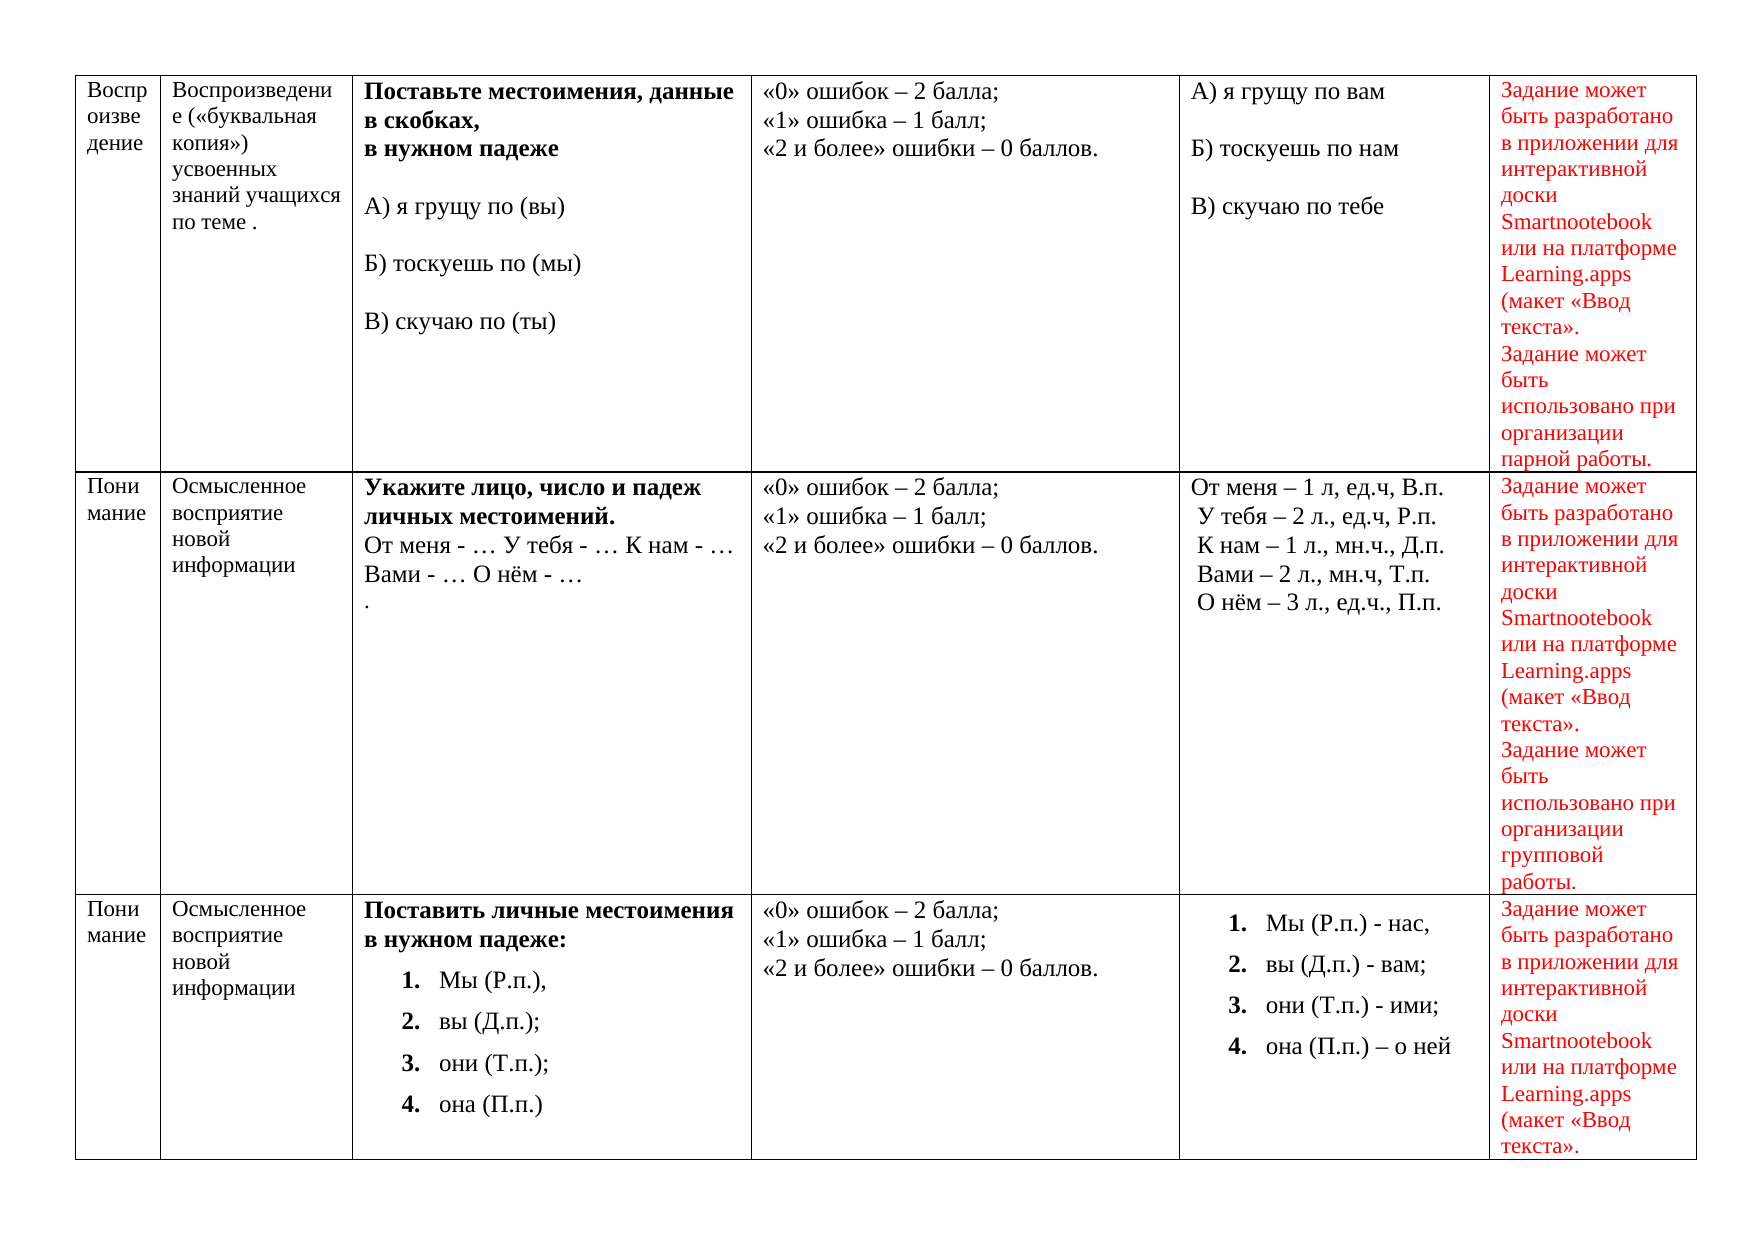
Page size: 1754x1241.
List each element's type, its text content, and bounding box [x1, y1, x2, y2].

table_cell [752, 76, 1179, 471]
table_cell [353, 895, 751, 1159]
table_cell Понимание [76, 473, 160, 894]
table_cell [1490, 895, 1696, 1159]
table_cell От меня – 1 л, ед.ч, В.п. У тебя – 2 л., ед.ч, Р.п. К нам – 1 л., мн.ч., Д.п. Вами – 2 л., мн.ч, Т.п. О нём – 3 л., ед.ч., П.п. [1180, 473, 1489, 894]
table_cell «0» ошибок – 2 балла; «1» ошибка – 1 балл; «2 и более» ошибки – 0 баллов. [752, 473, 1179, 894]
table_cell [752, 895, 1179, 1159]
table_cell Поставьте местоимения, данные в скобках, в нужном падеже А) я грущу по (вы) Б) тоскуешь по (мы) В) скучаю по (ты) [353, 76, 751, 471]
table_cell Воспроизведение («буквальная копия») усвоенных знаний учащихся по теме . [161, 76, 352, 471]
table_cell Воспроизведение [76, 76, 160, 471]
table_cell Задание может быть разработано в приложении для интерактивной доски Smartnootebook или на платформе Learning.apps (макет «Ввод текста». Задание может быть использовано при организации парной работы. [1490, 76, 1696, 471]
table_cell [161, 895, 352, 1159]
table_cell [1180, 895, 1489, 1159]
table_cell Задание может быть разработано в приложении для интерактивной доски Smartnootebook или на платформе Learning.apps (макет «Ввод текста». Задание может быть использовано при организации групповой работы. [1490, 473, 1696, 894]
table_cell Осмысленное восприятие новой информации [161, 473, 352, 894]
table_cell Понимание [76, 895, 160, 1159]
table_cell Укажите лицо, число и падеж личных местоимений. От меня - … У тебя - … К нам - … Вами - … О нём - … . [353, 473, 751, 894]
table_cell А) я грущу по вам Б) тоскуешь по нам В) скучаю по тебе [1180, 76, 1489, 471]
